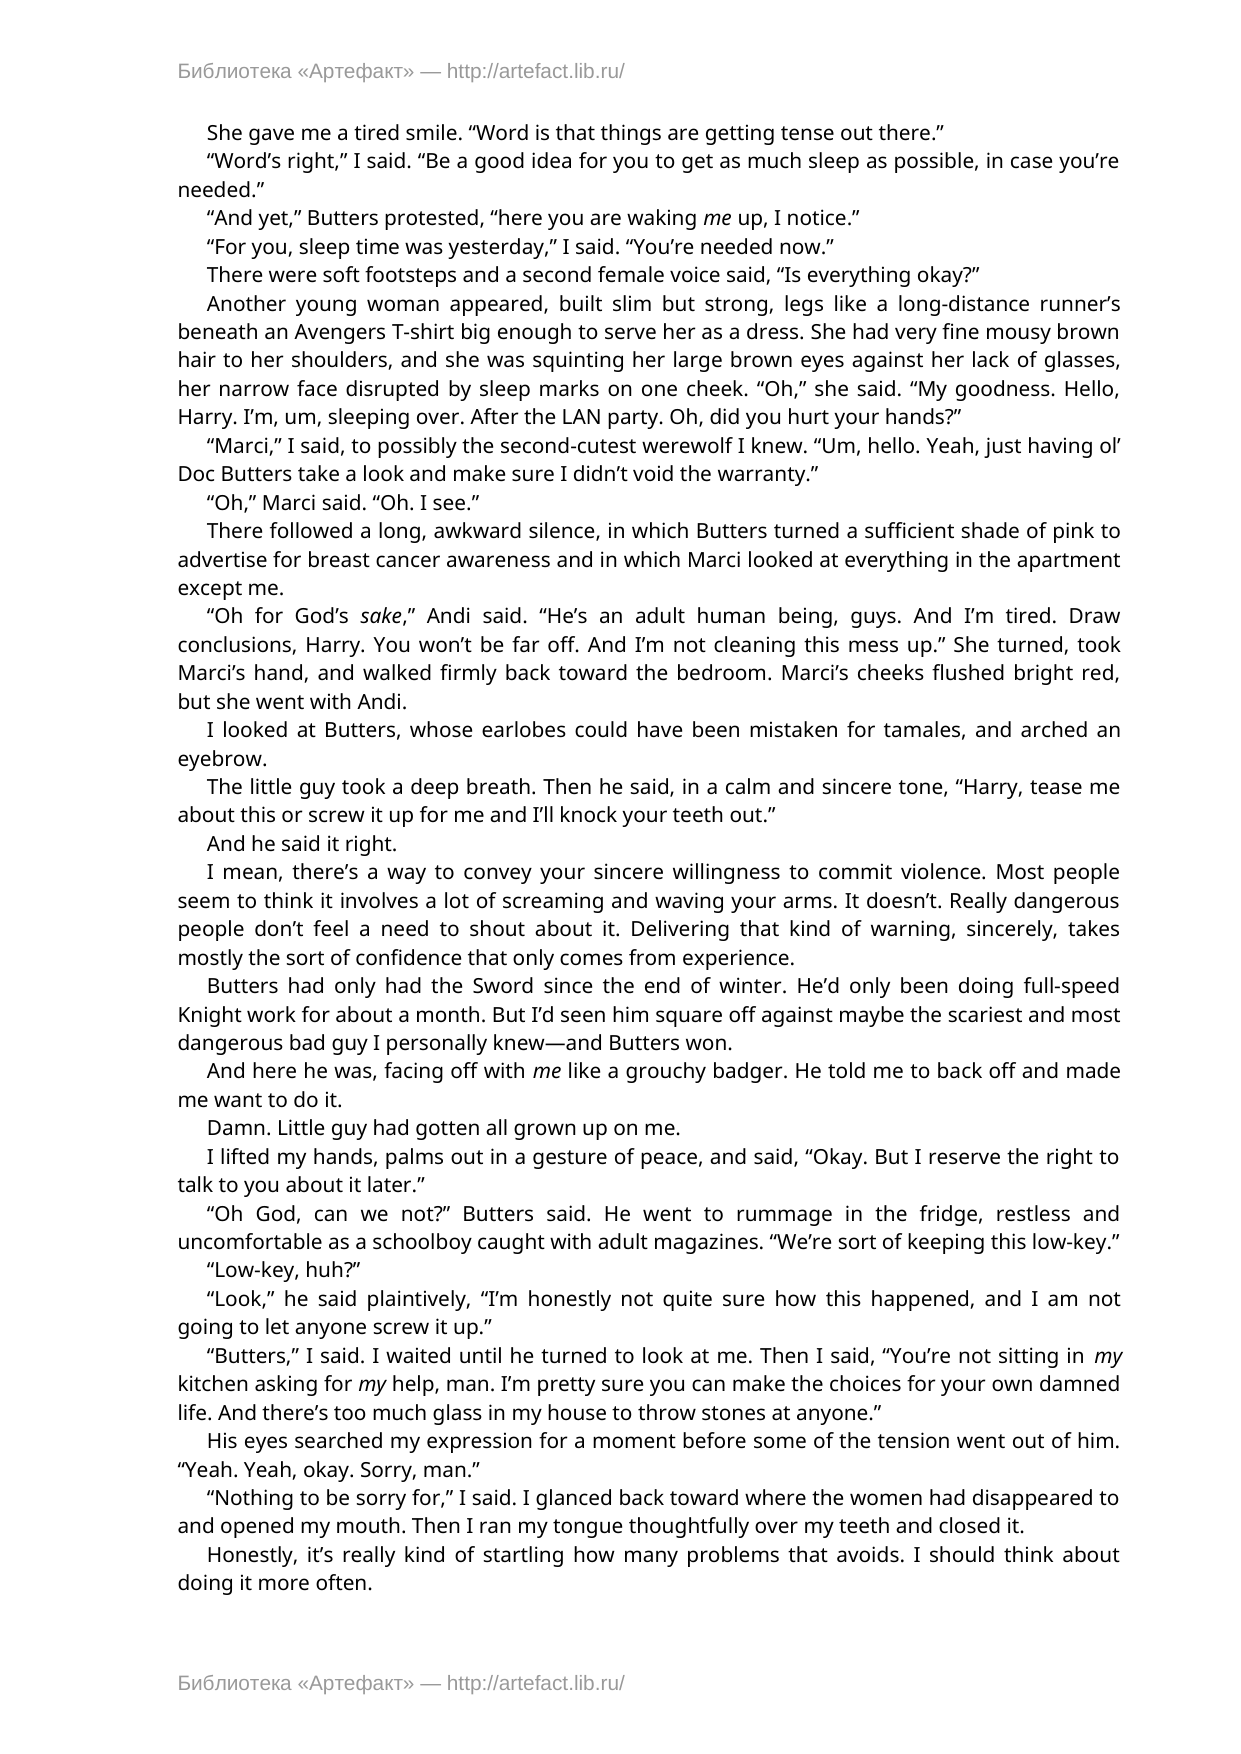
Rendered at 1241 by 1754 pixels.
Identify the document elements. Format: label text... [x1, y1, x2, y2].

text “For you, sleep time was yesterday,” I said. “You’re needed now.” [177, 232, 1122, 260]
text “Nothing to be sorry for,” I said. I glanced back toward where the women had disappeared to and opened my mouth. Then I ran my tongue thoughtfully over my teeth and closed it. [177, 1483, 1122, 1540]
text “Look,” he said plaintively, “I’m honestly not quite sure how this happened, and I am not going to let anyone screw it up.” [177, 1284, 1122, 1341]
text “Low-key, huh?” [177, 1256, 1122, 1284]
text She gave me a tired smile. “Word is that things are getting tense out there.” [177, 118, 1122, 147]
text “Oh God, can we not?” Butters said. He went to rummage in the fridge, restless and uncomfortable as a schoolboy caught with adult magazines. “We’re sort of keeping this low-key.” [177, 1199, 1122, 1256]
text I looked at Butters, whose earlobes could have been mistaken for tamales, and arched an eyebrow. [177, 715, 1122, 772]
text I lifted my hands, palms out in a gesture of peace, and said, “Okay. But I reserve the right to talk to you about it later.” [177, 1142, 1122, 1199]
text “Oh,” Marci said. “Oh. I see.” [177, 488, 1122, 516]
text I mean, there’s a way to convey your sincere willingness to commit violence. Most people seem to think it involves a lot of screaming and waving your arms. It doesn’t. Really dangerous people don’t feel a need to shout about it. Delivering that kind of warning, sincerely, takes mostly the sort of confidence that only comes from experience. [177, 857, 1122, 971]
text “Marci,” I said, to possibly the second-cutest werewolf I knew. “Um, hello. Yeah, just having ol’ Doc Butters take a look and make sure I didn’t void the warranty.” [177, 431, 1122, 488]
text And here he was, facing off with me like a grouchy badger. He told me to back off and made me want to do it. [177, 1057, 1122, 1113]
text Butters had only had the Sword since the end of winter. He’d only been doing full-speed Knight work for about a month. But I’d seen him square off against maybe the scariest and most dangerous bad guy I personally knew—and Butters won. [177, 971, 1122, 1057]
text Honestly, it’s really kind of startling how many problems that avoids. I should think about doing it more often. [177, 1540, 1122, 1597]
text Damn. Little guy had gotten all grown up on me. [177, 1113, 1122, 1142]
text His eyes searched my expression for a moment before some of the tension went out of him. “Yeah. Yeah, okay. Sorry, man.” [177, 1426, 1122, 1483]
text And he said it right. [177, 829, 1122, 857]
text “Oh for God’s sake,” Andi said. “He’s an adult human being, guys. And I’m tired. Draw conclusions, Harry. You won’t be far off. And I’m not cleaning this mess up.” She turned, took Marci’s hand, and walked firmly back toward the bedroom. Marci’s cheeks flushed bright red, but she went with Andi. [177, 602, 1122, 715]
text “And yet,” Butters protested, “here you are waking me up, I notice.” [177, 203, 1122, 232]
text “Butters,” I said. I waited until he turned to look at me. Then I said, “You’re not sitting in my kitchen asking for my help, man. I’m pretty sure you can make the choices for your own damned life. And there’s too much glass in my house to throw stones at anyone.” [177, 1341, 1122, 1426]
text “Word’s right,” I said. “Be a good idea for you to get as much sleep as possible, in case you’re needed.” [177, 147, 1122, 203]
text The little guy took a deep breath. Then he said, in a calm and sincere tone, “Harry, tease me about this or screw it up for me and I’ll knock your teeth out.” [177, 772, 1122, 829]
text There followed a long, awkward silence, in which Butters turned a sufficient shade of pink to advertise for breast cancer awareness and in which Marci looked at everything in the apartment except me. [177, 516, 1122, 602]
text There were soft footsteps and a second female voice said, “Is everything okay?” [177, 260, 1122, 289]
text Another young woman appeared, built slim but strong, legs like a long-distance runner’s beneath an Avengers T-shirt big enough to serve her as a dress. She had very fine mousy brown hair to her shoulders, and she was squinting her large brown eyes against her lack of glasses, her narrow face disrupted by sleep marks on one cheek. “Oh,” she said. “My goodness. Hello, Harry. I’m, um, sleeping over. After the LAN party. Oh, did you hurt your hands?” [177, 289, 1122, 431]
